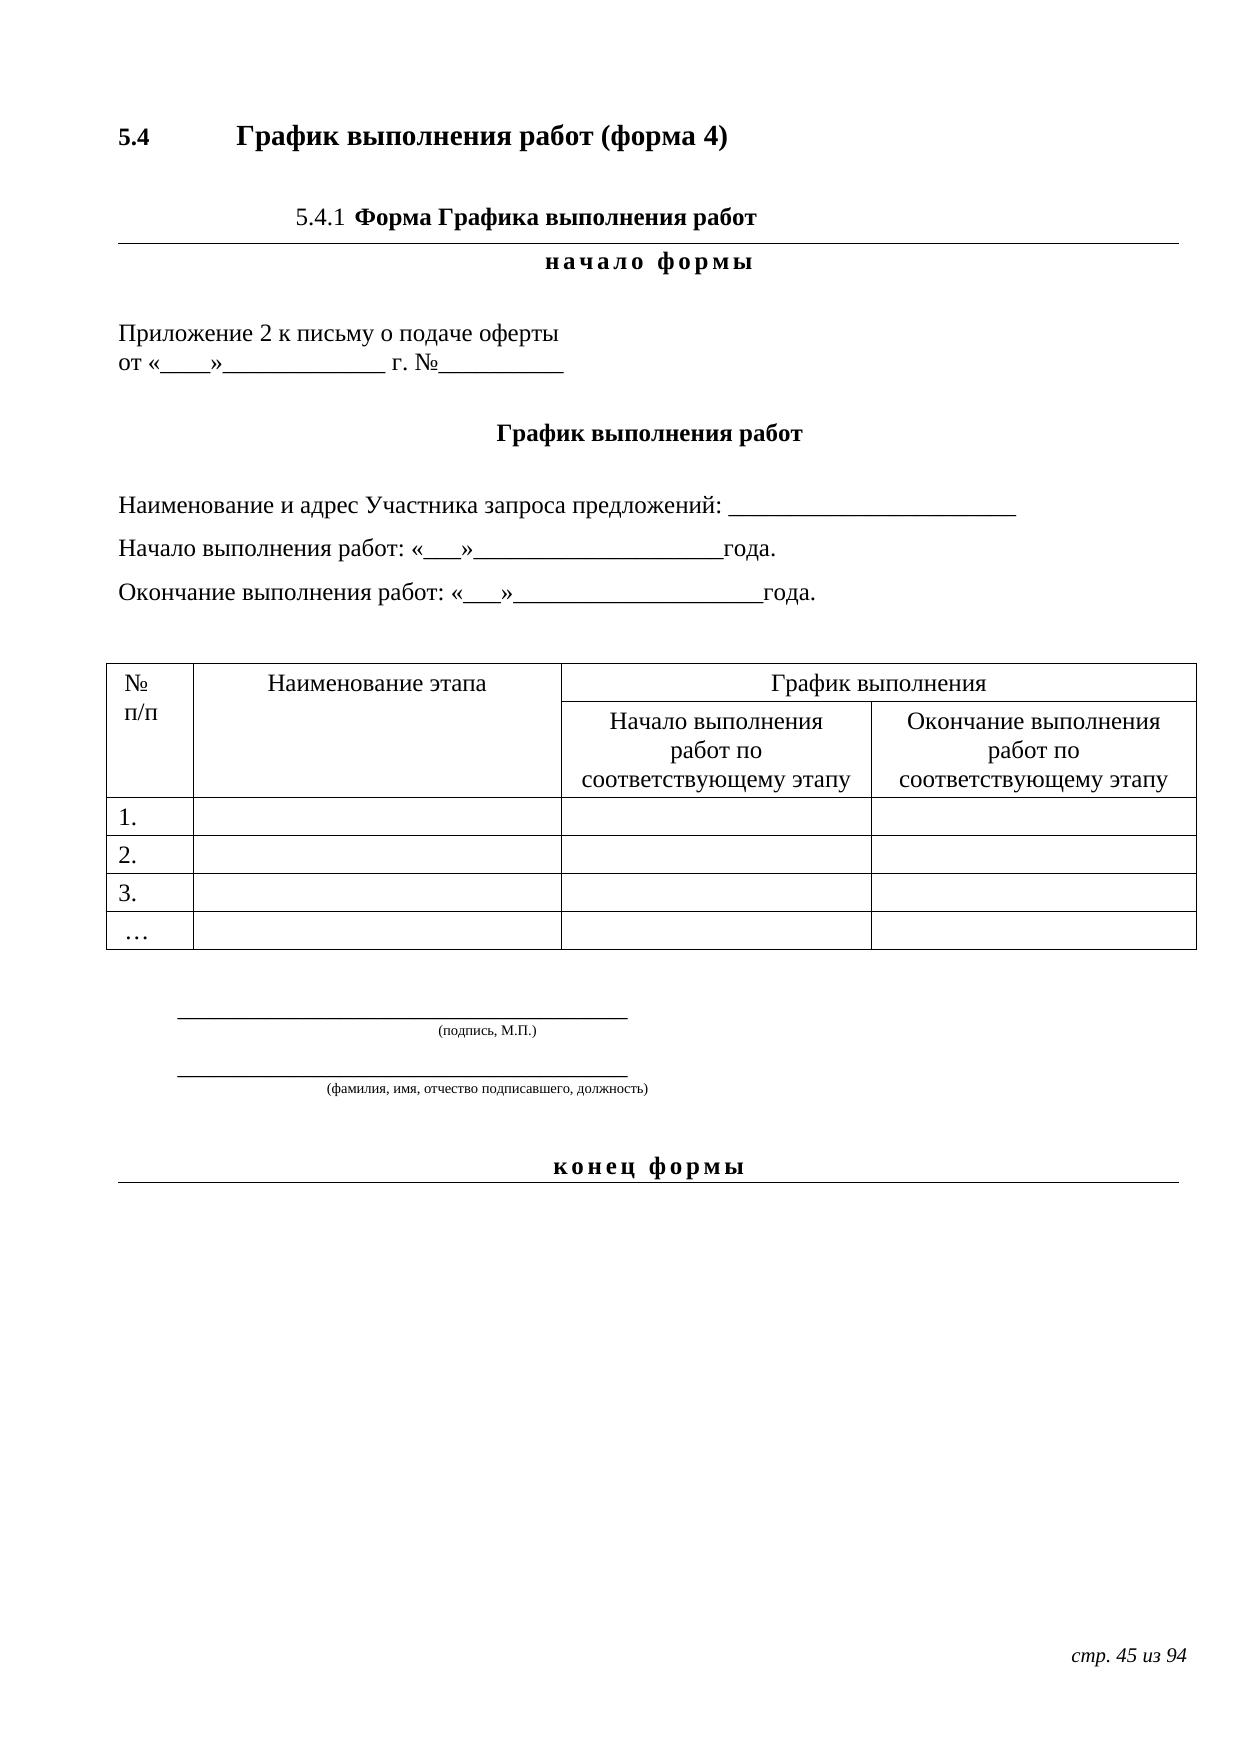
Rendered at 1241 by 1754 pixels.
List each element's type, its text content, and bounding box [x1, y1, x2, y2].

text (подпись, М.П.) [118, 1022, 797, 1051]
text График выполнения работ [118, 418, 1181, 447]
subtitle График выполнения работ (форма 4) [118, 118, 1181, 152]
text конец формы [118, 1151, 1179, 1182]
table_cell [562, 798, 871, 835]
text начало формы [118, 244, 1179, 275]
table_cell [107, 798, 193, 835]
text Форма Графика выполнения работ [236, 202, 1181, 230]
text (фамилия, имя, отчество подписавшего, должность) [118, 1079, 797, 1108]
text Приложение 2 к письму о подаче оферты от «____»_____________ г. №__________ [118, 318, 1181, 375]
table_cell [872, 912, 1196, 949]
table_cell Начало выполнения работ по соответствующему этапу [562, 702, 871, 797]
table_cell [107, 874, 193, 911]
text Наименование и адрес Участника запроса предложений: _______________________ [118, 490, 1181, 519]
text Начало выполнения работ: «___»____________________года. [118, 533, 1181, 562]
text ____________________________________ [118, 993, 1181, 1022]
table_cell Окончание выполнения работ по соответствующему этапу [872, 702, 1196, 797]
table_cell [872, 836, 1196, 873]
table_header График выполнения [562, 664, 1196, 701]
table_cell [562, 874, 871, 911]
table_cell [562, 912, 871, 949]
table_cell [872, 874, 1196, 911]
table_cell [194, 874, 561, 911]
table_cell [872, 798, 1196, 835]
text Окончание выполнения работ: «___»____________________года. [118, 577, 1181, 605]
table_cell … [107, 912, 193, 949]
table_header № п/п [107, 664, 193, 797]
table_cell [194, 798, 561, 835]
table_cell [194, 912, 561, 949]
table_cell [562, 836, 871, 873]
table_cell [107, 836, 193, 873]
text ____________________________________ [118, 1051, 1181, 1079]
table_header Наименование этапа [194, 664, 561, 797]
table_cell [194, 836, 561, 873]
